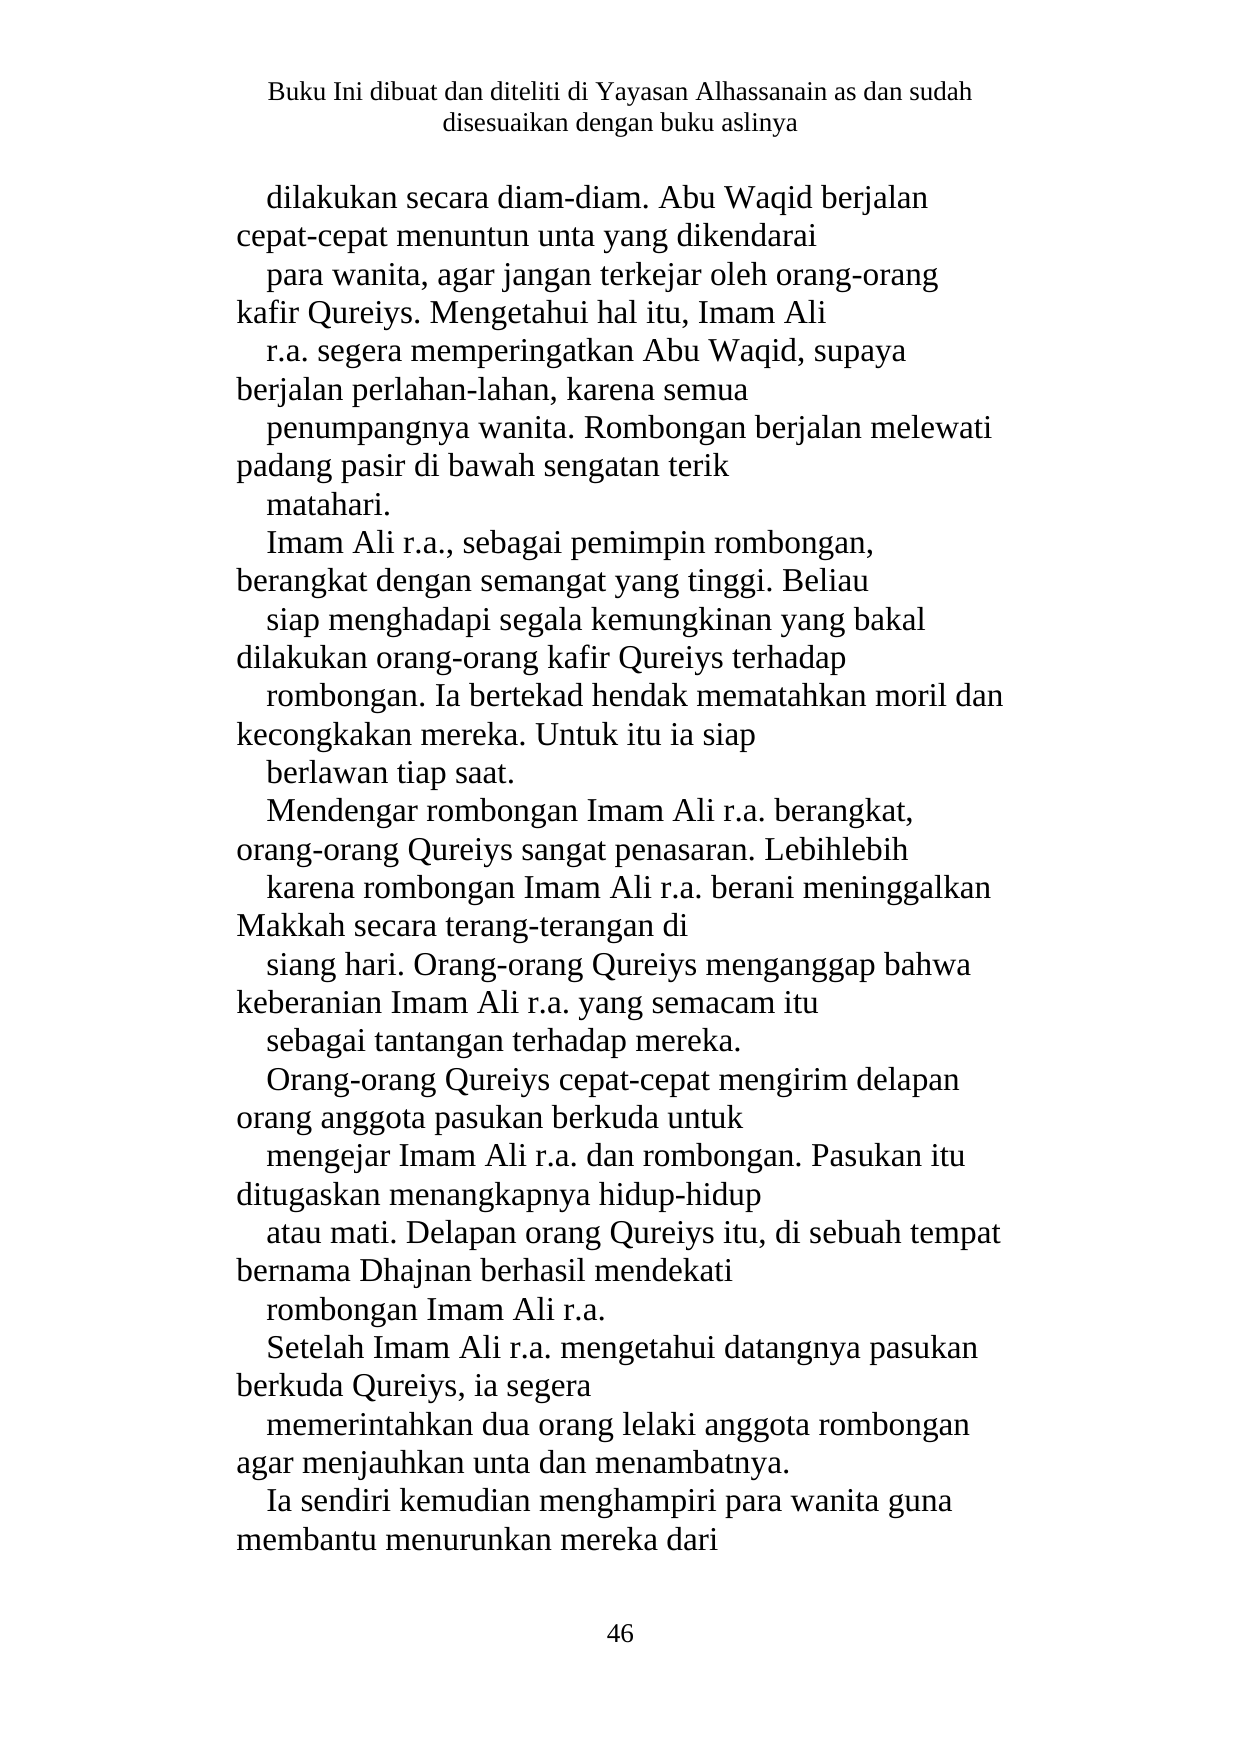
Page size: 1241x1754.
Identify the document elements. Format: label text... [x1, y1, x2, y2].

text Ia sendiri kemudian menghampiri para wanita guna membantu menurunkan mereka dari [236, 1481, 1004, 1557]
text rombongan Imam Ali r.a. [236, 1289, 1004, 1327]
text berlawan tiap saat. [236, 752, 1004, 791]
text Orang-orang Qureiys cepat-cepat mengirim delapan orang anggota pasukan berkuda untuk [236, 1059, 1004, 1136]
text Imam Ali r.a., sebagai pemimpin rombongan, berangkat dengan semangat yang tinggi. Beliau [236, 522, 1004, 599]
text memerintahkan dua orang lelaki anggota rombongan agar menjauhkan unta dan menambatnya. [236, 1404, 1004, 1481]
text Setelah Imam Ali r.a. mengetahui datangnya pasukan berkuda Qureiys, ia segera [236, 1327, 1004, 1404]
text r.a. segera memperingatkan Abu Waqid, supaya berjalan perlahan-lahan, karena semua [236, 331, 1004, 407]
text matahari. [236, 484, 1004, 522]
text sebagai tantangan terhadap mereka. [236, 1021, 1004, 1059]
text dilakukan secara diam-diam. Abu Waqid berjalan cepat-cepat menuntun unta yang dikendarai [236, 177, 1004, 254]
text rombongan. Ia bertekad hendak mematahkan moril dan kecongkakan mereka. Untuk itu ia siap [236, 676, 1004, 752]
text mengejar Imam Ali r.a. dan rombongan. Pasukan itu ditugaskan menangkapnya hidup-hidup [236, 1136, 1004, 1212]
text atau mati. Delapan orang Qureiys itu, di sebuah tempat bernama Dhajnan berhasil mendekati [236, 1212, 1004, 1289]
text para wanita, agar jangan terkejar oleh orang-orang kafir Qureiys. Mengetahui hal itu, Imam Ali [236, 254, 1004, 331]
text Mendengar rombongan Imam Ali r.a. berangkat, orang-orang Qureiys sangat penasaran. Lebihlebih [236, 791, 1004, 867]
text siang hari. Orang-orang Qureiys menganggap bahwa keberanian Imam Ali r.a. yang semacam itu [236, 944, 1004, 1021]
text karena rombongan Imam Ali r.a. berani meninggalkan Makkah secara terang-terangan di [236, 867, 1004, 944]
text penumpangnya wanita. Rombongan berjalan melewati padang pasir di bawah sengatan terik [236, 407, 1004, 484]
text siap menghadapi segala kemungkinan yang bakal dilakukan orang-orang kafir Qureiys terhadap [236, 599, 1004, 676]
